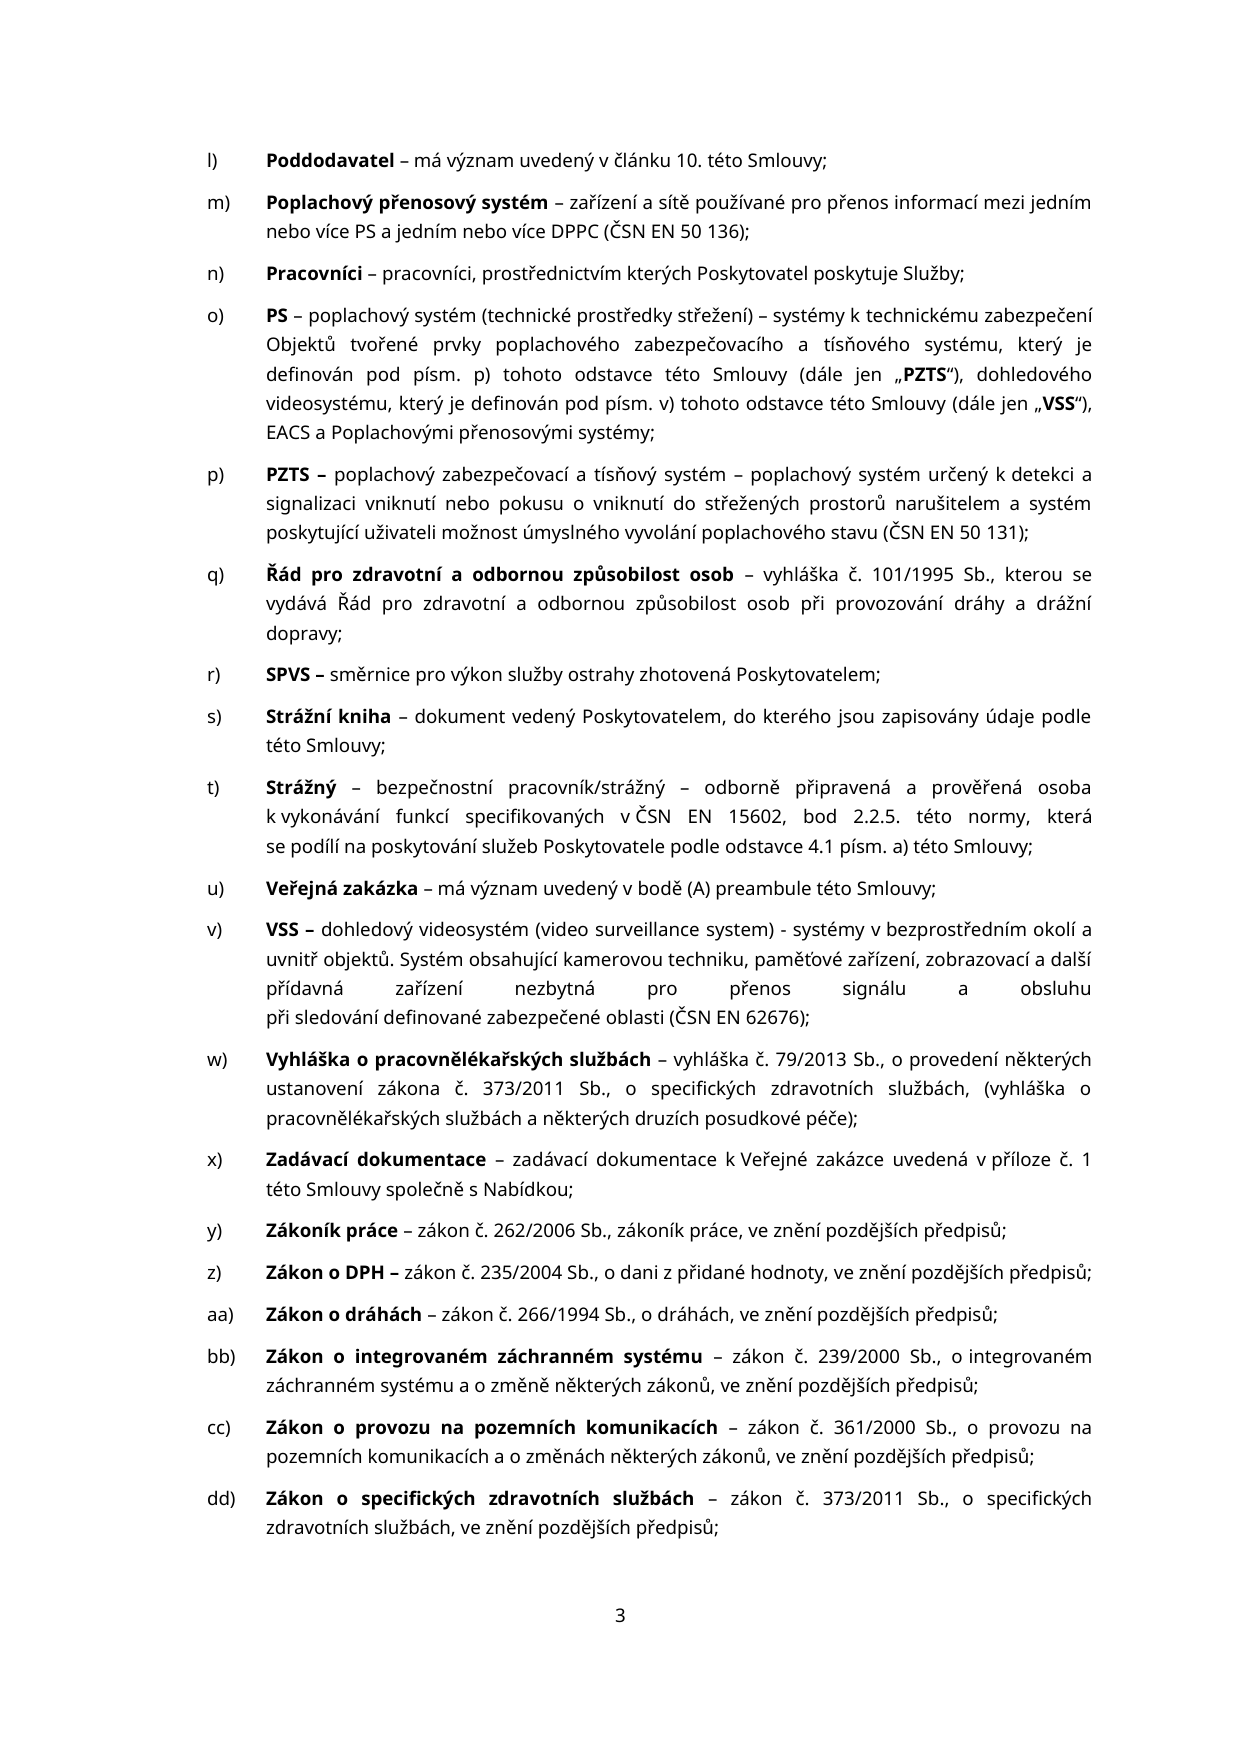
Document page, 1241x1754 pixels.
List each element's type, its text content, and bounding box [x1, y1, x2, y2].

list Poddodavatel – má význam uvedený v článku 10. této Smlouvy; [207, 148, 1092, 173]
list Řád pro zdravotní a odbornou způsobilost osob – vyhláška č. 101/1995 Sb., kterou se vydává Řád pro zdravotní a odbornou způsobilost osob při provozování dráhy a drážní dopravy; [207, 561, 1092, 646]
list Zákon o specifických zdravotních službách – zákon č. 373/2011 Sb., o specifických zdravotních službách, ve znění pozdějších předpisů; [207, 1485, 1092, 1540]
list Zákon o provozu na pozemních komunikacích – zákon č. 361/2000 Sb., o provozu na pozemních komunikacích a o změnách některých zákonů, ve znění pozdějších předpisů; [207, 1414, 1092, 1469]
list PZTS – poplachový zabezpečovací a tísňový systém – poplachový systém určený k detekci a signalizaci vniknutí nebo pokusu o vniknutí do střežených prostorů narušitelem a systém poskytující uživateli možnost úmyslného vyvolání poplachového stavu (ČSN EN 50 131); [207, 461, 1092, 545]
list Strážní kniha – dokument vedený Poskytovatelem, do kterého jsou zapisovány údaje podle této Smlouvy; [207, 703, 1092, 758]
list Zákoník práce – zákon č. 262/2006 Sb., zákoník práce, ve znění pozdějších předpisů; [207, 1218, 1092, 1243]
list VSS – dohledový videosystém (video surveillance system) - systémy v bezprostředním okolí a uvnitř objektů. Systém obsahující kamerovou techniku, paměťové zařízení, zobrazovací a další přídavná zařízení nezbytná pro přenos signálu a obsluhu při sledování definované zabezpečené oblasti (ČSN EN 62676); [207, 917, 1092, 1030]
list Zadávací dokumentace – zadávací dokumentace k Veřejné zakázce uvedená v příloze č. 1 této Smlouvy společně s Nabídkou; [207, 1147, 1092, 1201]
list Zákon o dráhách – zákon č. 266/1994 Sb., o dráhách, ve znění pozdějších předpisů; [207, 1301, 1092, 1327]
list PS – poplachový systém (technické prostředky střežení) – systémy k technickému zabezpečení Objektů tvořené prvky poplachového zabezpečovacího a tísňového systému, který je definován pod písm. p) tohoto odstavce této Smlouvy (dále jen „PZTS“), dohledového videosystému, který je definován pod písm. u) tohoto odstavce této Smlouvy (dále jen „VSS“), EACS a Poplachovými přenosovými systémy; [207, 302, 1092, 445]
list Strážný – bezpečnostní pracovník/strážný – odborně připravená a prověřená osoba k vykonávání funkcí specifikovaných v ČSN EN 15602, bod 2.2.5. této normy, která se podílí na poskytování služeb Poskytovatele podle odstavce 3.1 písm. a) této Smlouvy; [207, 774, 1092, 859]
list Pracovníci – pracovníci, prostřednictvím kterých Poskytovatel poskytuje Služby; [207, 261, 1092, 286]
list Zákon o DPH – zákon č. 235/2004 Sb., o dani z přidané hodnoty, ve znění pozdějších předpisů; [207, 1259, 1092, 1285]
list Vyhláška o pracovnělékařských službách – vyhláška č. 79/2013 Sb., o provedení některých ustanovení zákona č. 373/2011 Sb., o specifických zdravotních službách, (vyhláška o pracovnělékařských službách a některých druzích posudkové péče); [207, 1046, 1092, 1130]
list SPVS – směrnice pro výkon služby ostrahy zhotovená Poskytovatelem; [207, 662, 1092, 687]
list Veřejná zakázka – má význam uvedený v bodě (A) preambule této Smlouvy; [207, 875, 1092, 900]
list Zákon o integrovaném záchranném systému – zákon č. 239/2000 Sb., o integrovaném záchranném systému a o změně některých zákonů, ve znění pozdějších předpisů; [207, 1343, 1092, 1398]
list Poplachový přenosový systém – zařízení a sítě používané pro přenos informací mezi jedním nebo více PS a jedním nebo více DPPC (ČSN EN 50 136); [207, 189, 1092, 244]
